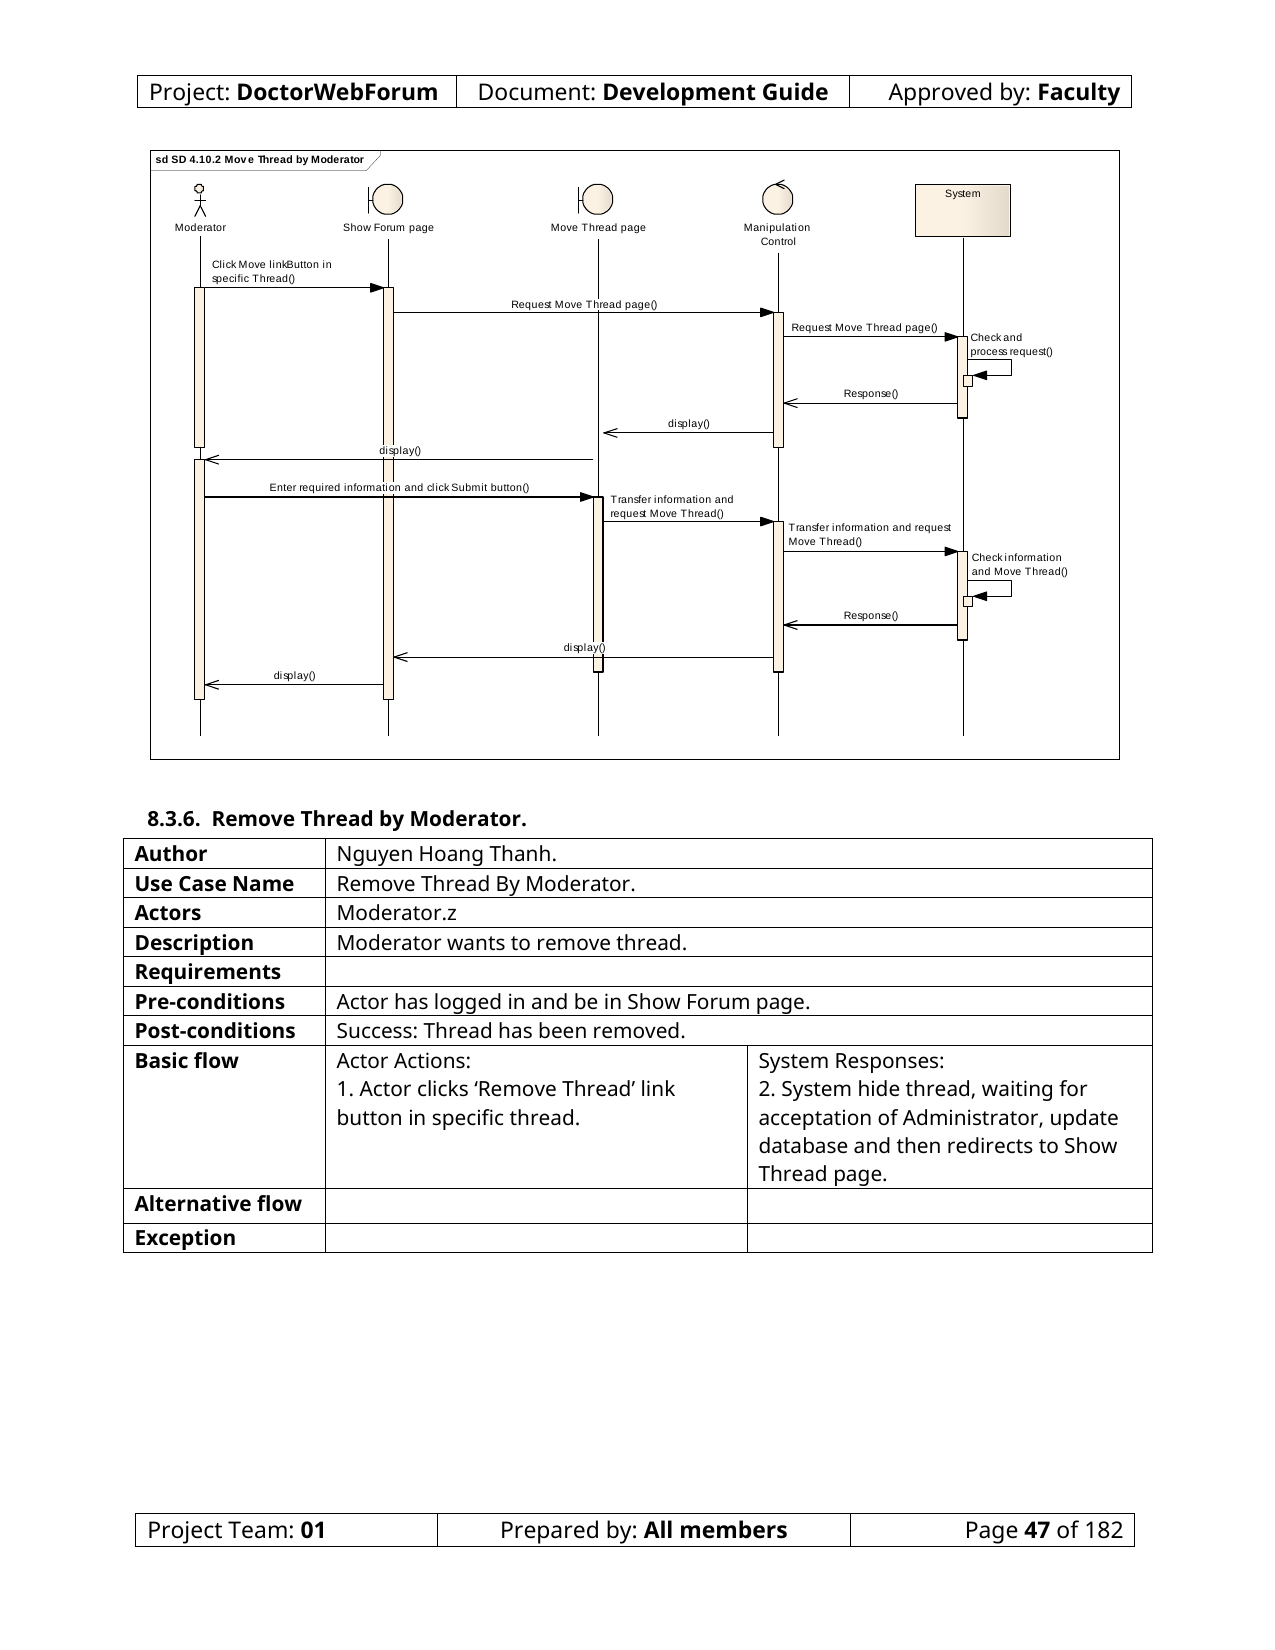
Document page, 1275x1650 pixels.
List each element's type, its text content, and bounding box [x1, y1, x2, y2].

table_cell Actor has logged in and be in Show Forum page. [326, 987, 1152, 1015]
table_header Author [124, 839, 325, 868]
table_cell Use Case Name [124, 869, 325, 897]
table_cell Moderator.z [326, 898, 1152, 927]
table_cell [748, 1189, 1152, 1222]
table_cell Actor Actions: 1. Actor clicks ‘Remove Thread’ link button in specific thread. [326, 1046, 747, 1188]
table_cell Pre-conditions [124, 987, 325, 1015]
table_cell Moderator wants to remove thread. [326, 928, 1152, 956]
table_cell Description [124, 928, 325, 956]
table_cell [326, 1189, 747, 1222]
table_cell Alternative flow [124, 1189, 325, 1222]
table_cell Actors [124, 898, 325, 927]
table_cell Requirements [124, 957, 325, 986]
table_cell [326, 957, 1152, 986]
table_cell Remove Thread By Moderator. [326, 869, 1152, 897]
table_cell Exception [124, 1224, 325, 1252]
table_header Nguyen Hoang Thanh. [326, 839, 1152, 868]
table_cell System Responses: 2. System hide thread, waiting for acceptation of Administrator, update database and then redirects to Show Thread page. [748, 1046, 1152, 1188]
table_cell Success: Thread has been removed. [326, 1016, 1152, 1045]
subtitle 8.3.6. Remove Thread by Moderator. [147, 804, 1128, 832]
table_cell [326, 1224, 747, 1252]
table_cell Basic flow [124, 1046, 325, 1188]
table_cell Post-conditions [124, 1016, 325, 1045]
table_cell [748, 1224, 1152, 1252]
